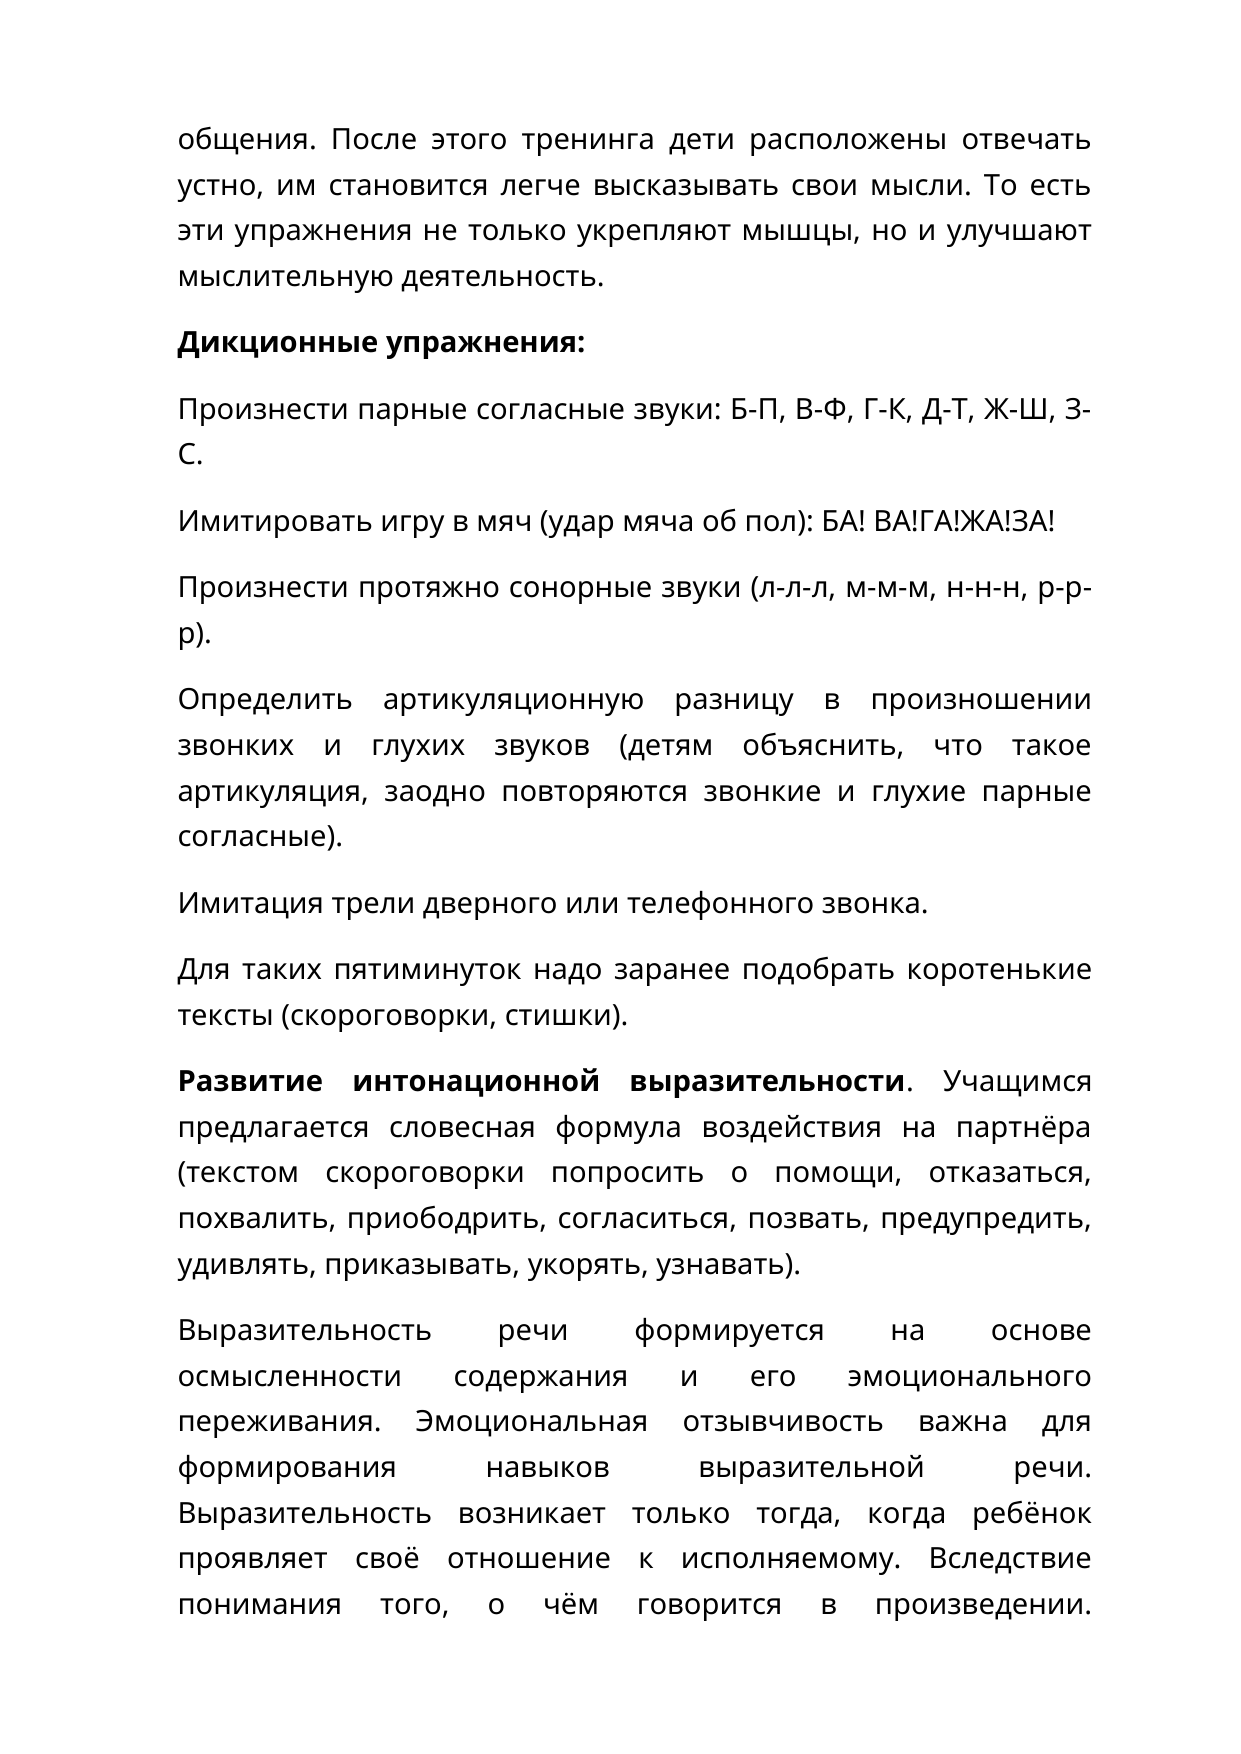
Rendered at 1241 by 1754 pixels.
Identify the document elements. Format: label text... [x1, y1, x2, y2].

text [177, 118, 1092, 295]
text Для таких пятиминуток надо заранее подобрать коротенькие тексты (скороговорки, стишки). [177, 948, 1092, 1034]
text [177, 1309, 1092, 1623]
text Произнести протяжно сонорные звуки (л-л-л, м-м-м, н-н-н, р-р-р). [177, 566, 1092, 652]
text Дикционные упражнения: [177, 321, 1092, 361]
text Имитировать игру в мяч (удар мяча об пол): БА! ВА!ГА!ЖА!ЗА! [177, 500, 1092, 540]
text Развитие интонационной выразительности. Учащимся предлагается словесная формула воздействия на партнёра (текстом скороговорки попросить о помощи, отказаться, похвалить, приободрить, согласиться, позвать, предупредить, удивлять, приказывать, укорять, узнавать). [177, 1060, 1092, 1283]
text Произнести парные согласные звуки: Б-П, В-Ф, Г-К, Д-Т, Ж-Ш, З-С. [177, 388, 1092, 473]
text Имитация трели дверного или телефонного звонка. [177, 882, 1092, 922]
text Определить артикуляционную разницу в произношении звонких и глухих звуков (детям объяснить, что такое артикуляция, заодно повторяются звонкие и глухие парные согласные). [177, 678, 1092, 855]
